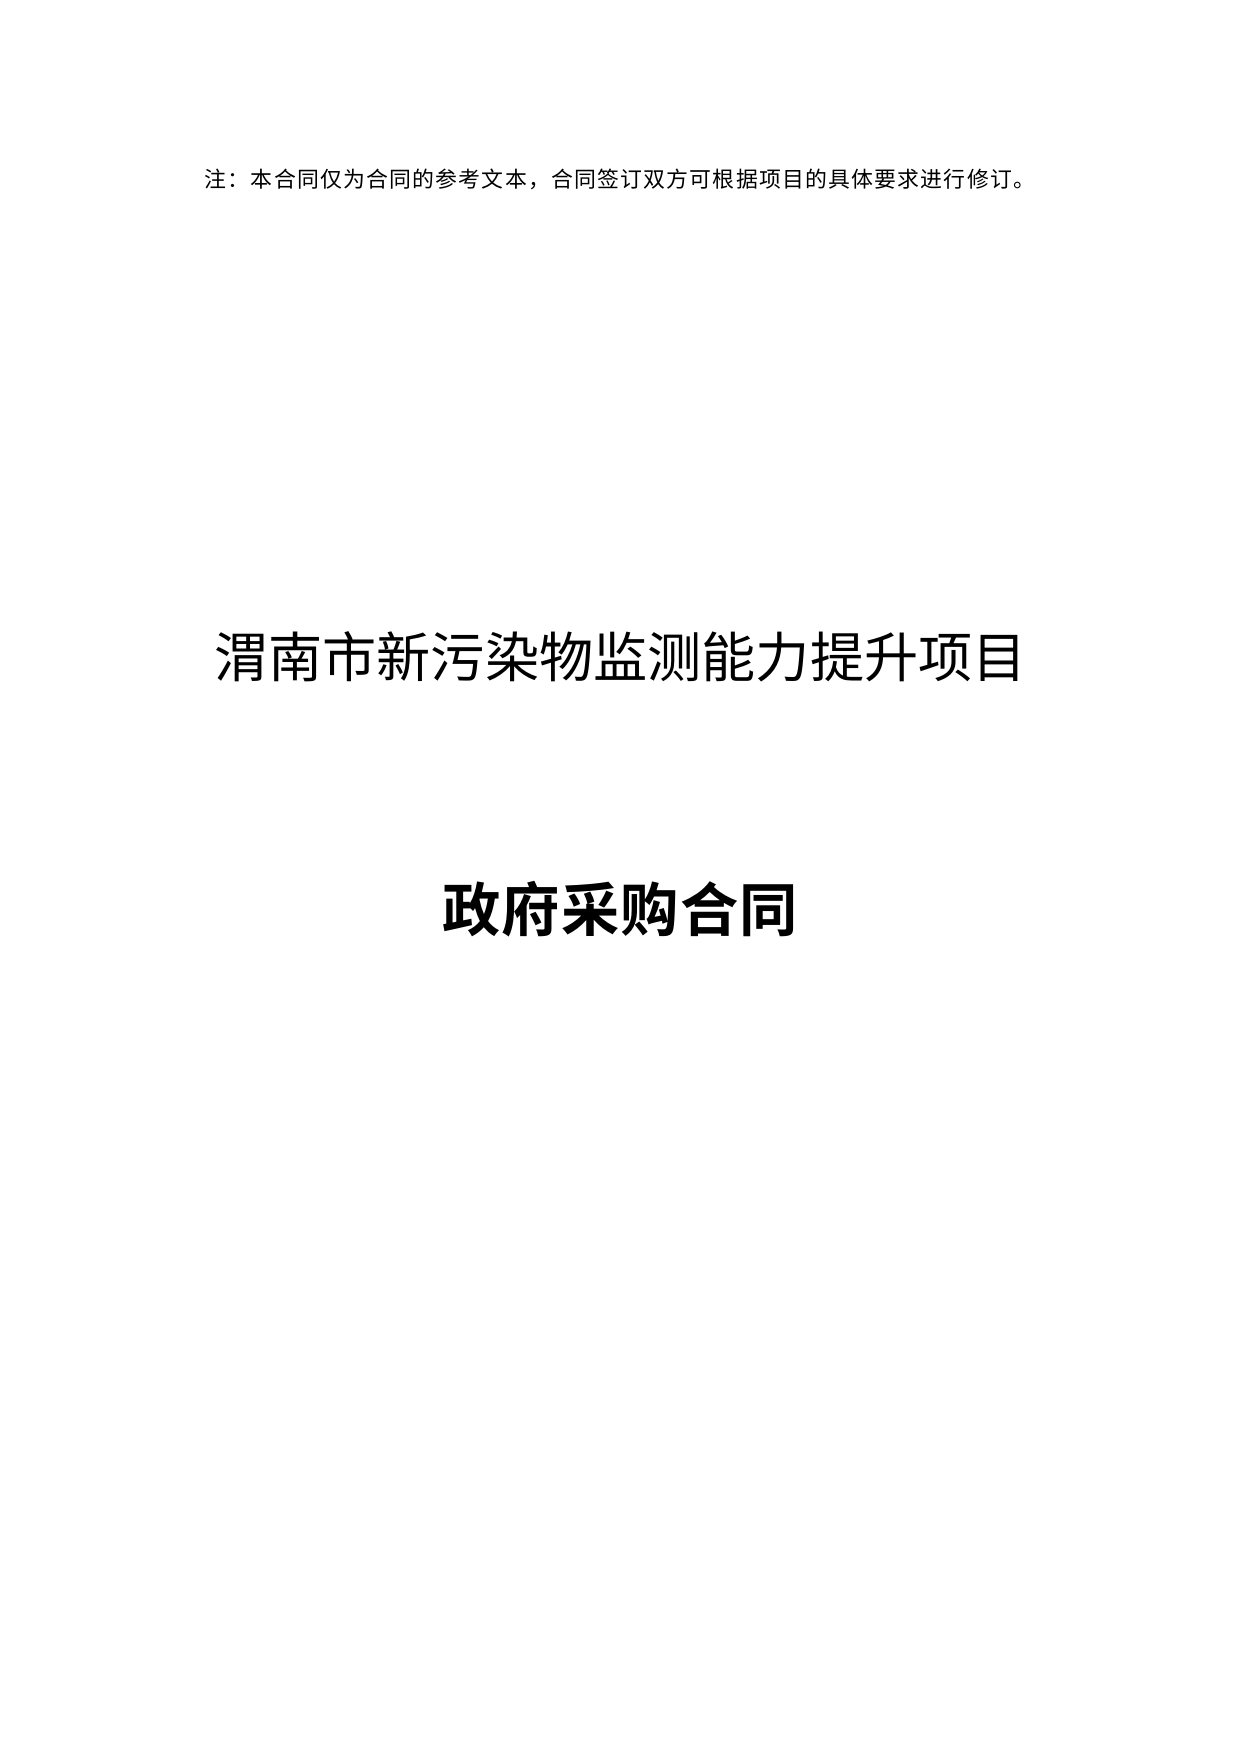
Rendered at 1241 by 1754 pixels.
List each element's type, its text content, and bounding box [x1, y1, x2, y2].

text 注：本合同仅为合同的参考文本，合同签订双方可根据项目的具体要求进行修订。 [148, 162, 1093, 194]
text 政府采购合同 [148, 857, 1093, 955]
text 渭南市新污染物监测能力提升项目 [148, 605, 1093, 702]
